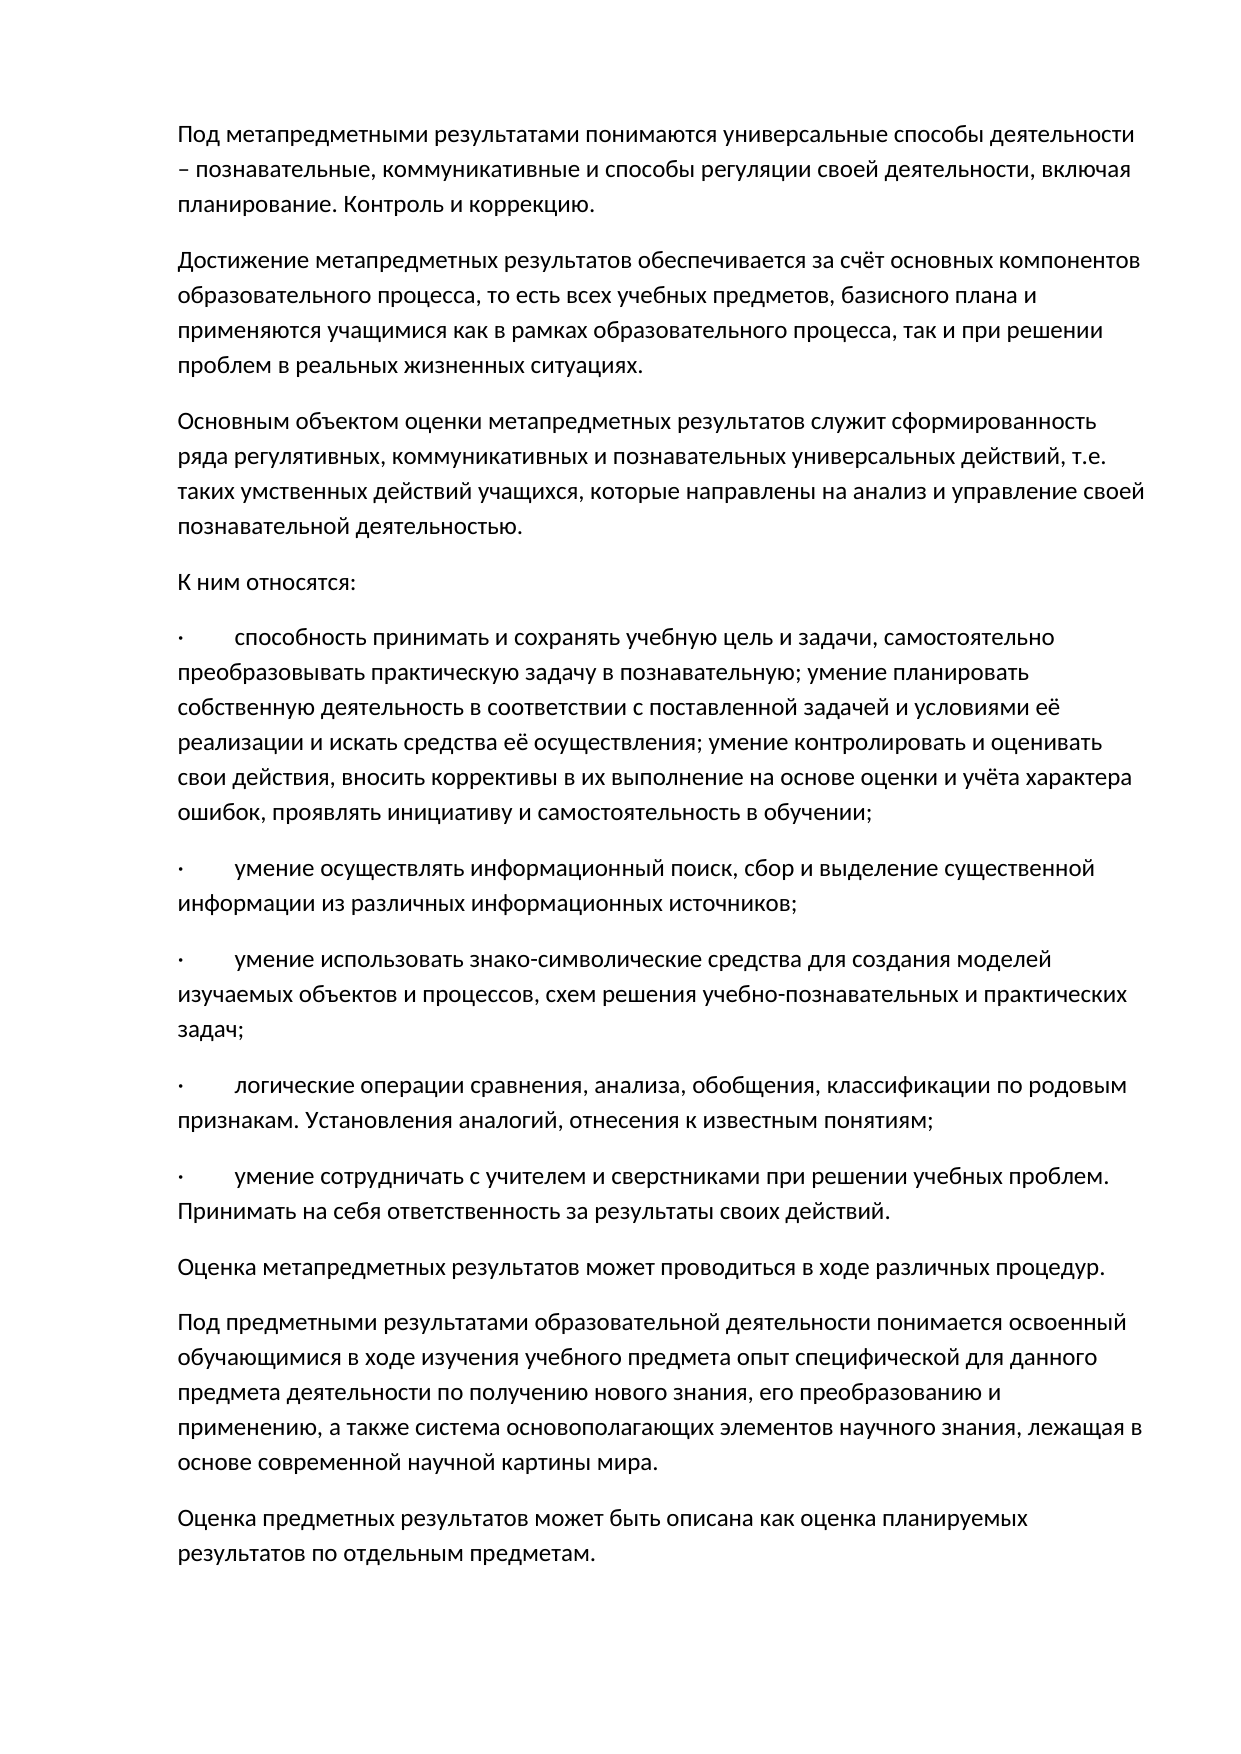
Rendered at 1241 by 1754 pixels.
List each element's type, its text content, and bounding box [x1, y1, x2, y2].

text · умение использовать знако-символические средства для создания моделей изучаемых объектов и процессов, схем решения учебно-познавательных и практических задач; [177, 943, 1152, 1044]
text К ним относятся: [177, 566, 1152, 596]
text Оценка метапредметных результатов может проводиться в ходе различных процедур. [177, 1251, 1152, 1281]
text · умение сотрудничать с учителем и сверстниками при решении учебных проблем. Принимать на себя ответственность за результаты своих действий. [177, 1160, 1152, 1225]
text · умение осуществлять информационный поиск, сбор и выделение существенной информации из различных информационных источников; [177, 852, 1152, 918]
text Оценка предметных результатов может быть описана как оценка планируемых результатов по отдельным предметам. [177, 1502, 1152, 1568]
text Основным объектом оценки метапредметных результатов служит сформированность ряда регулятивных, коммуникативных и познавательных универсальных действий, т.е. таких умственных действий учащихся, которые направлены на анализ и управление своей познавательной деятельностью. [177, 405, 1152, 540]
text · логические операции сравнения, анализа, обобщения, классификации по родовым признакам. Установления аналогий, отнесения к известным понятиям; [177, 1069, 1152, 1134]
text Под метапредметными результатами понимаются универсальные способы деятельности – познавательные, коммуникативные и способы регуляции своей деятельности, включая планирование. Контроль и коррекцию. [177, 118, 1152, 219]
text · способность принимать и сохранять учебную цель и задачи, самостоятельно преобразовывать практическую задачу в познавательную; умение планировать собственную деятельность в соответствии с поставленной задачей и условиями её реализации и искать средства её осуществления; умение контролировать и оценивать свои действия, вносить коррективы в их выполнение на основе оценки и учёта характера ошибок, проявлять инициативу и самостоятельность в обучении; [177, 621, 1152, 827]
text Достижение метапредметных результатов обеспечивается за счёт основных компонентов образовательного процесса, то есть всех учебных предметов, базисного плана и применяются учащимися как в рамках образовательного процесса, так и при решении проблем в реальных жизненных ситуациях. [177, 244, 1152, 379]
text Под предметными результатами образовательной деятельности понимается освоенный обучающимися в ходе изучения учебного предмета опыт специфической для данного предмета деятельности по получению нового знания, его преобразованию и применению, а также система основополагающих элементов научного знания, лежащая в основе современной научной картины мира. [177, 1306, 1152, 1477]
